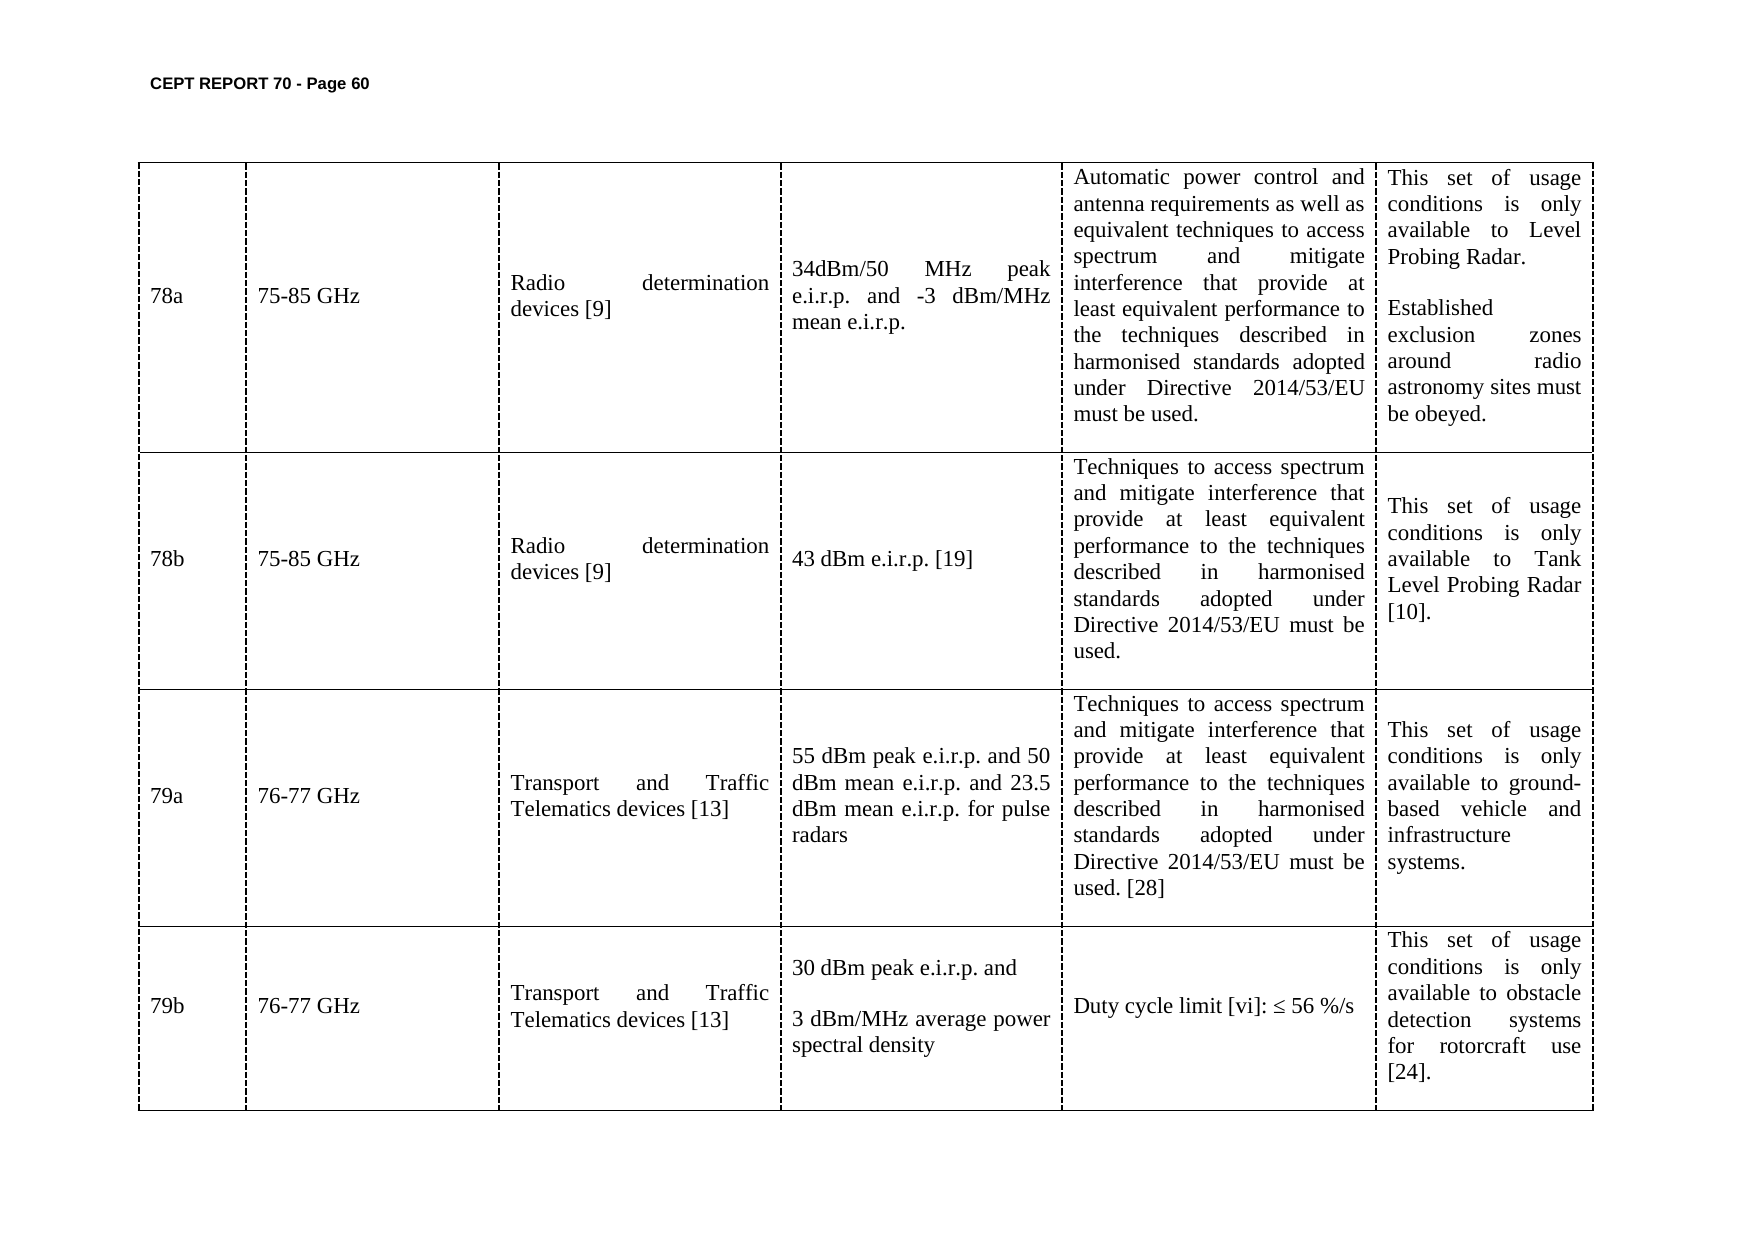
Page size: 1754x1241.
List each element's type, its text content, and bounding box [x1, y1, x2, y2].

table_cell 76-77 GHz [246, 927, 499, 1110]
table_cell This set of usage conditions is only available to Level Probing Radar. Established exclusion zones around radio astronomy sites must be obeyed. [1376, 163, 1593, 452]
table_cell Automatic power control and antenna requirements as well as equivalent techniques to access spectrum and mitigate interference that provide at least equivalent performance to the techniques described in harmonised standards adopted under Directive 2014/53/EU must be used. [1062, 163, 1376, 452]
table_cell 30 dBm peak e.i.r.p. and 3 dBm/MHz average power spectral density [781, 927, 1062, 1110]
table_cell 75-85 GHz [246, 453, 499, 689]
table_cell Duty cycle limit [vi]: ≤ 56 %/s [1062, 927, 1376, 1110]
table_cell 55 dBm peak e.i.r.p. and 50 dBm mean e.i.r.p. and 23.5 dBm mean e.i.r.p. for pulse radars [781, 690, 1062, 926]
table_cell Transport and Traffic Telematics devices [13] [499, 690, 781, 926]
table_cell 78a [139, 163, 246, 452]
table_cell This set of usage conditions is only available to ground-based vehicle and infrastructure systems. [1376, 690, 1593, 926]
table_cell Radio determination devices [9] [499, 163, 781, 452]
table_cell Techniques to access spectrum and mitigate interference that provide at least equivalent performance to the techniques described in harmonised standards adopted under Directive 2014/53/EU must be used. [1062, 453, 1376, 689]
table_cell 79a [139, 690, 246, 926]
table_cell This set of usage conditions is only available to Tank Level Probing Radar [10]. [1376, 452, 1593, 689]
table_cell Transport and Traffic Telematics devices [13] [499, 927, 781, 1110]
table_cell 78b [139, 453, 246, 689]
table_cell 34dBm/50 MHz peak e.i.r.p. and -3 dBm/MHz mean e.i.r.p. [781, 163, 1062, 452]
table_cell 79b [139, 927, 246, 1110]
table_cell Radio determination devices [9] [499, 453, 781, 689]
table_cell Techniques to access spectrum and mitigate interference that provide at least equivalent performance to the techniques described in harmonised standards adopted under Directive 2014/53/EU must be used. [28] [1062, 690, 1376, 926]
table_cell 76-77 GHz [246, 690, 499, 926]
table_cell This set of usage conditions is only available to obstacle detection systems for rotorcraft use [24]. [1376, 927, 1593, 1110]
table_cell 75-85 GHz [246, 163, 499, 452]
table_cell 43 dBm e.i.r.p. [19] [781, 453, 1062, 689]
